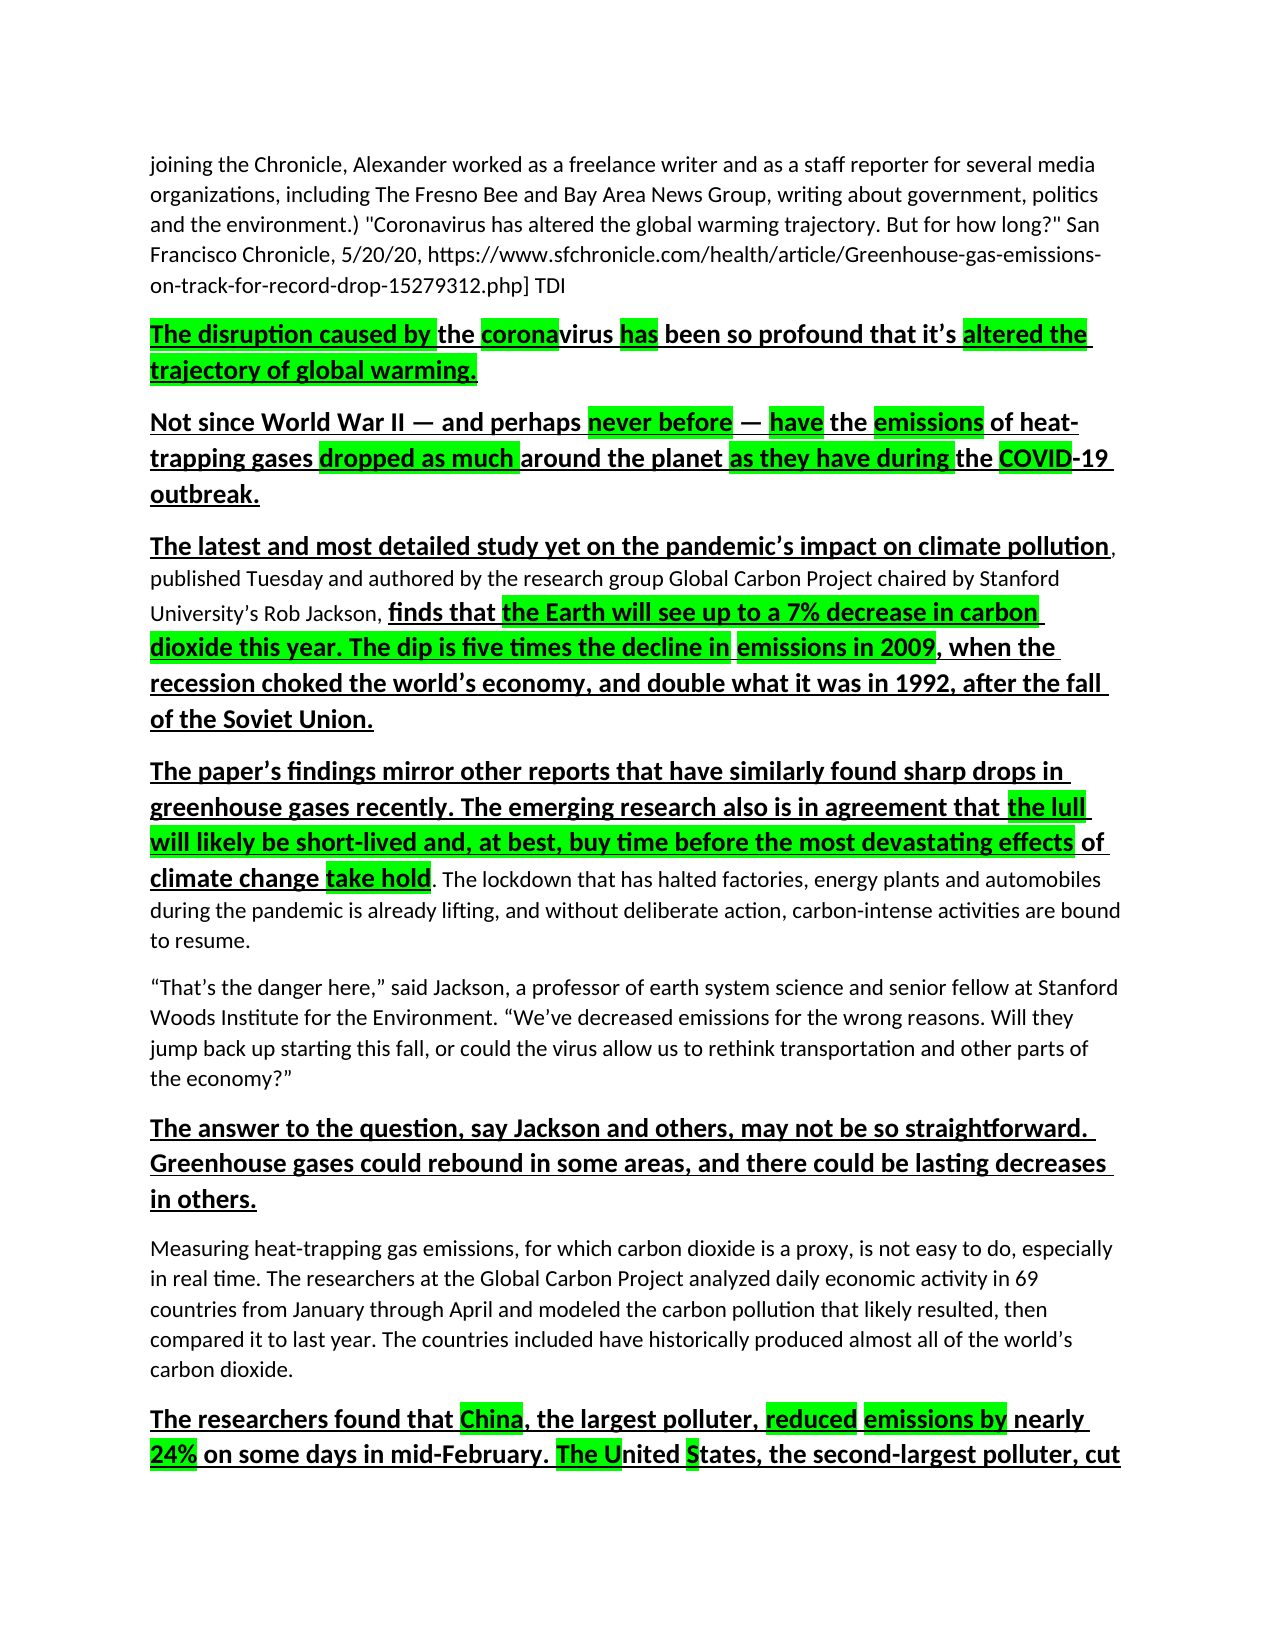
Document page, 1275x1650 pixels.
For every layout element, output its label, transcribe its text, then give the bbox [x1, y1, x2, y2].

text The paper’s findings mirror other reports that have similarly found sharp drops in greenhouse gases recently. The emerging research also is in agreement that the lull will likely be short-lived and, at best, buy time before the most devastating effects of climate change take hold. The lockdown that has halted factories, energy plants and automobiles during the pandemic is already lifting, and without deliberate action, carbon-intense activities are bound to resume. [150, 754, 1125, 954]
text The latest and most detailed study yet on the pandemic’s impact on climate pollution, published Tuesday and authored by the research group Global Carbon Project chaired by Stanford University’s Rob Jackson, finds that the Earth will see up to a 7% decrease in carbon dioxide this year. The dip is five times the decline in emissions in 2009, when the recession choked the world’s economy, and double what it was in 1992, after the fall of the Soviet Union. [150, 529, 1125, 735]
text “That’s the danger here,” said Jackson, a professor of earth system science and senior fellow at Stanford Woods Institute for the Environment. “We’ve decreased emissions for the wrong reasons. Will they jump back up starting this fall, or could the virus allow us to rethink transportation and other parts of the economy?” [150, 973, 1125, 1092]
text The disruption caused by the coronavirus has been so profound that it’s altered the trajectory of global warming. [150, 318, 1125, 386]
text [150, 150, 1125, 299]
text The answer to the question, say Jackson and others, may not be so straightforward. Greenhouse gases could rebound in some areas, and there could be lasting decreases in others. [150, 1111, 1125, 1215]
text Measuring heat-trapping gas emissions, for which carbon dioxide is a proxy, is not easy to do, especially in real time. The researchers at the Global Carbon Project analyzed daily economic activity in 69 countries from January through April and modeled the carbon pollution that likely resulted, then compared it to last year. The countries included have historically produced almost all of the world’s carbon dioxide. [150, 1234, 1125, 1383]
text Not since World War II — and perhaps never before — have the emissions of heat-trapping gases dropped as much around the planet as they have during the COVID-19 outbreak. [150, 406, 1125, 510]
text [150, 1402, 1125, 1471]
